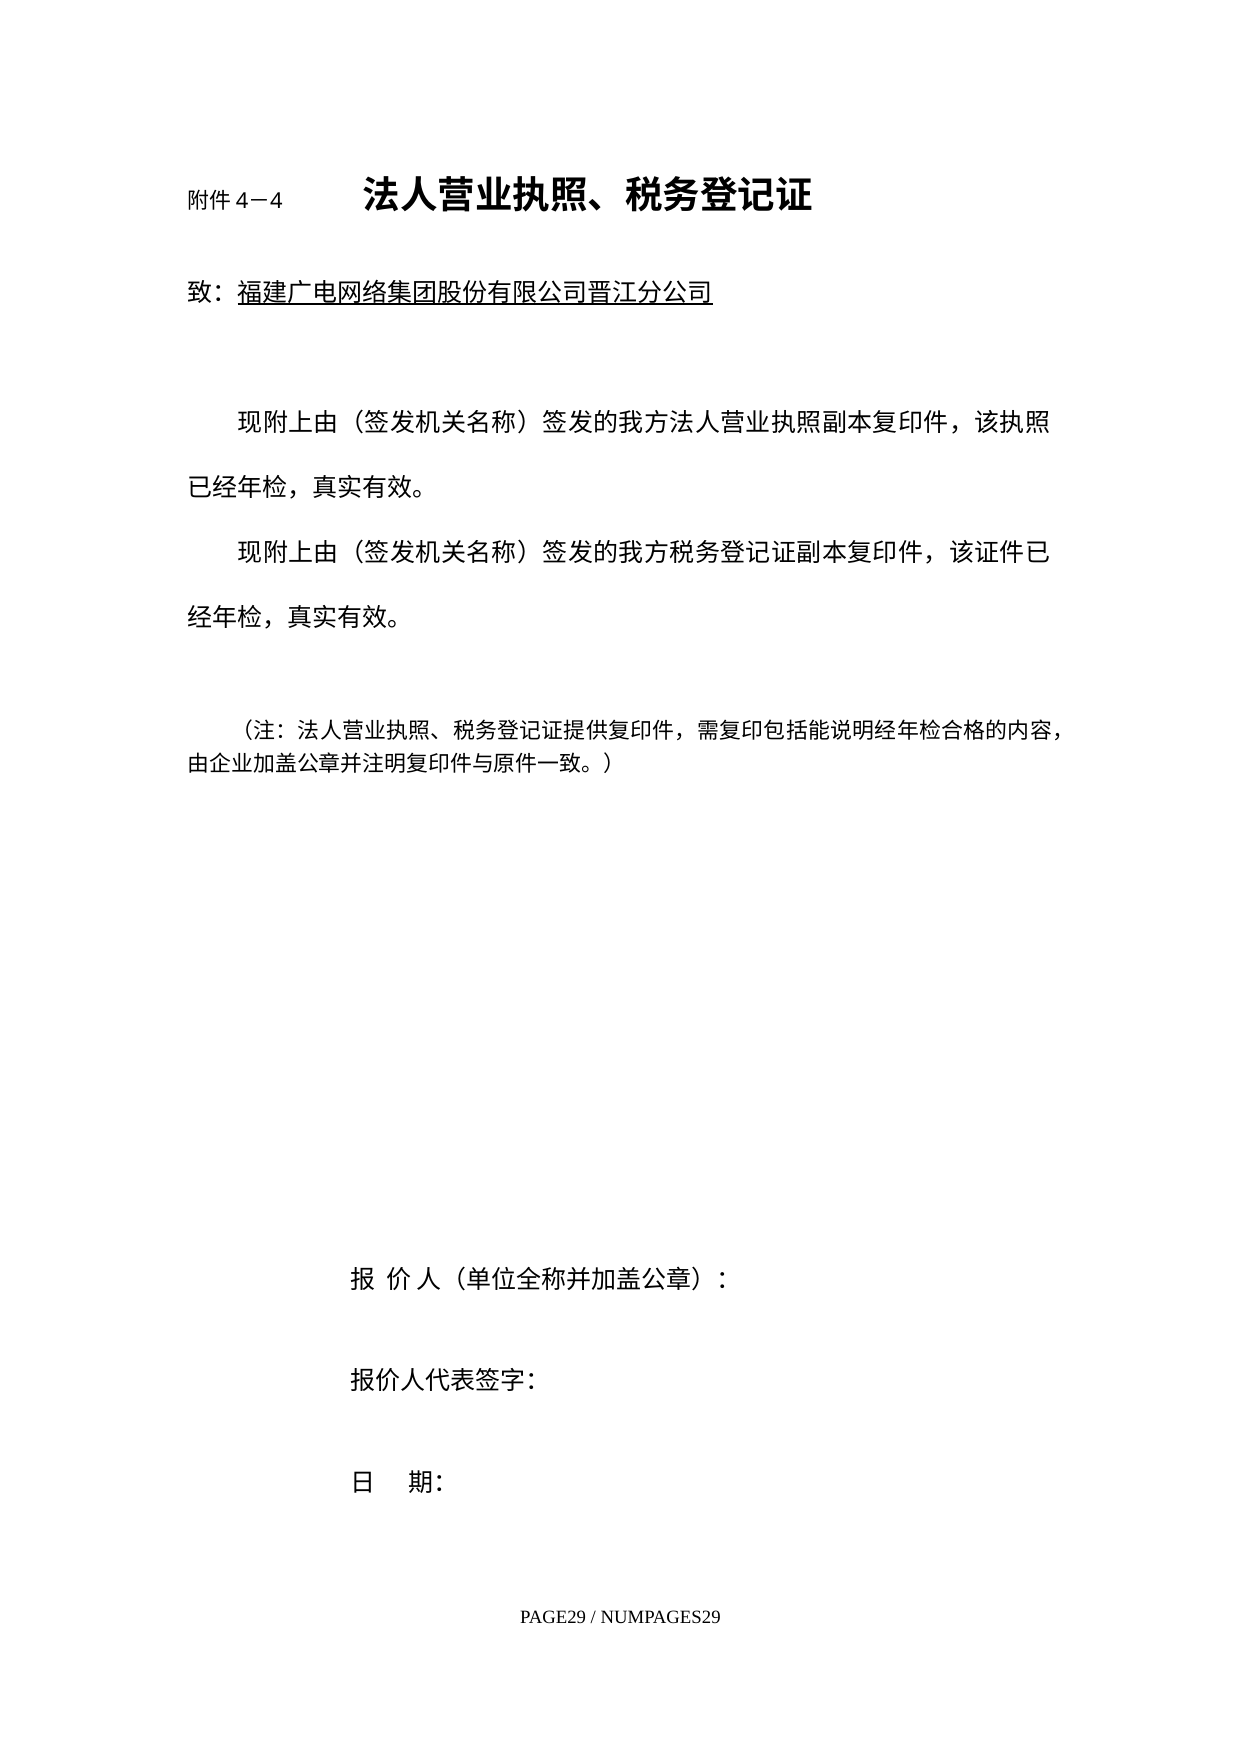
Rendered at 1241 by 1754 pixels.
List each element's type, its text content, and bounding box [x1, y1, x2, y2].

text 报 价 人（单位全称并加盖公章）： [187, 1245, 1053, 1310]
text 附件4－4 法人营业执照、税务登记证 [187, 160, 1053, 225]
text 现附上由（签发机关名称）签发的我方税务登记证副本复印件，该证件已经年检，真实有效。 [187, 518, 1053, 648]
text 报价人代表签字： [187, 1346, 1053, 1411]
text 致：福建广电网络集团股份有限公司晋江分公司 [187, 258, 1053, 323]
text 日 期： [187, 1448, 1053, 1513]
text 现附上由（签发机关名称）签发的我方法人营业执照副本复印件，该执照已经年检，真实有效。 [187, 388, 1053, 518]
text （注：法人营业执照、税务登记证提供复印件，需复印包括能说明经年检合格的内容，由企业加盖公章并注明复印件与原件一致。） [187, 713, 1053, 778]
